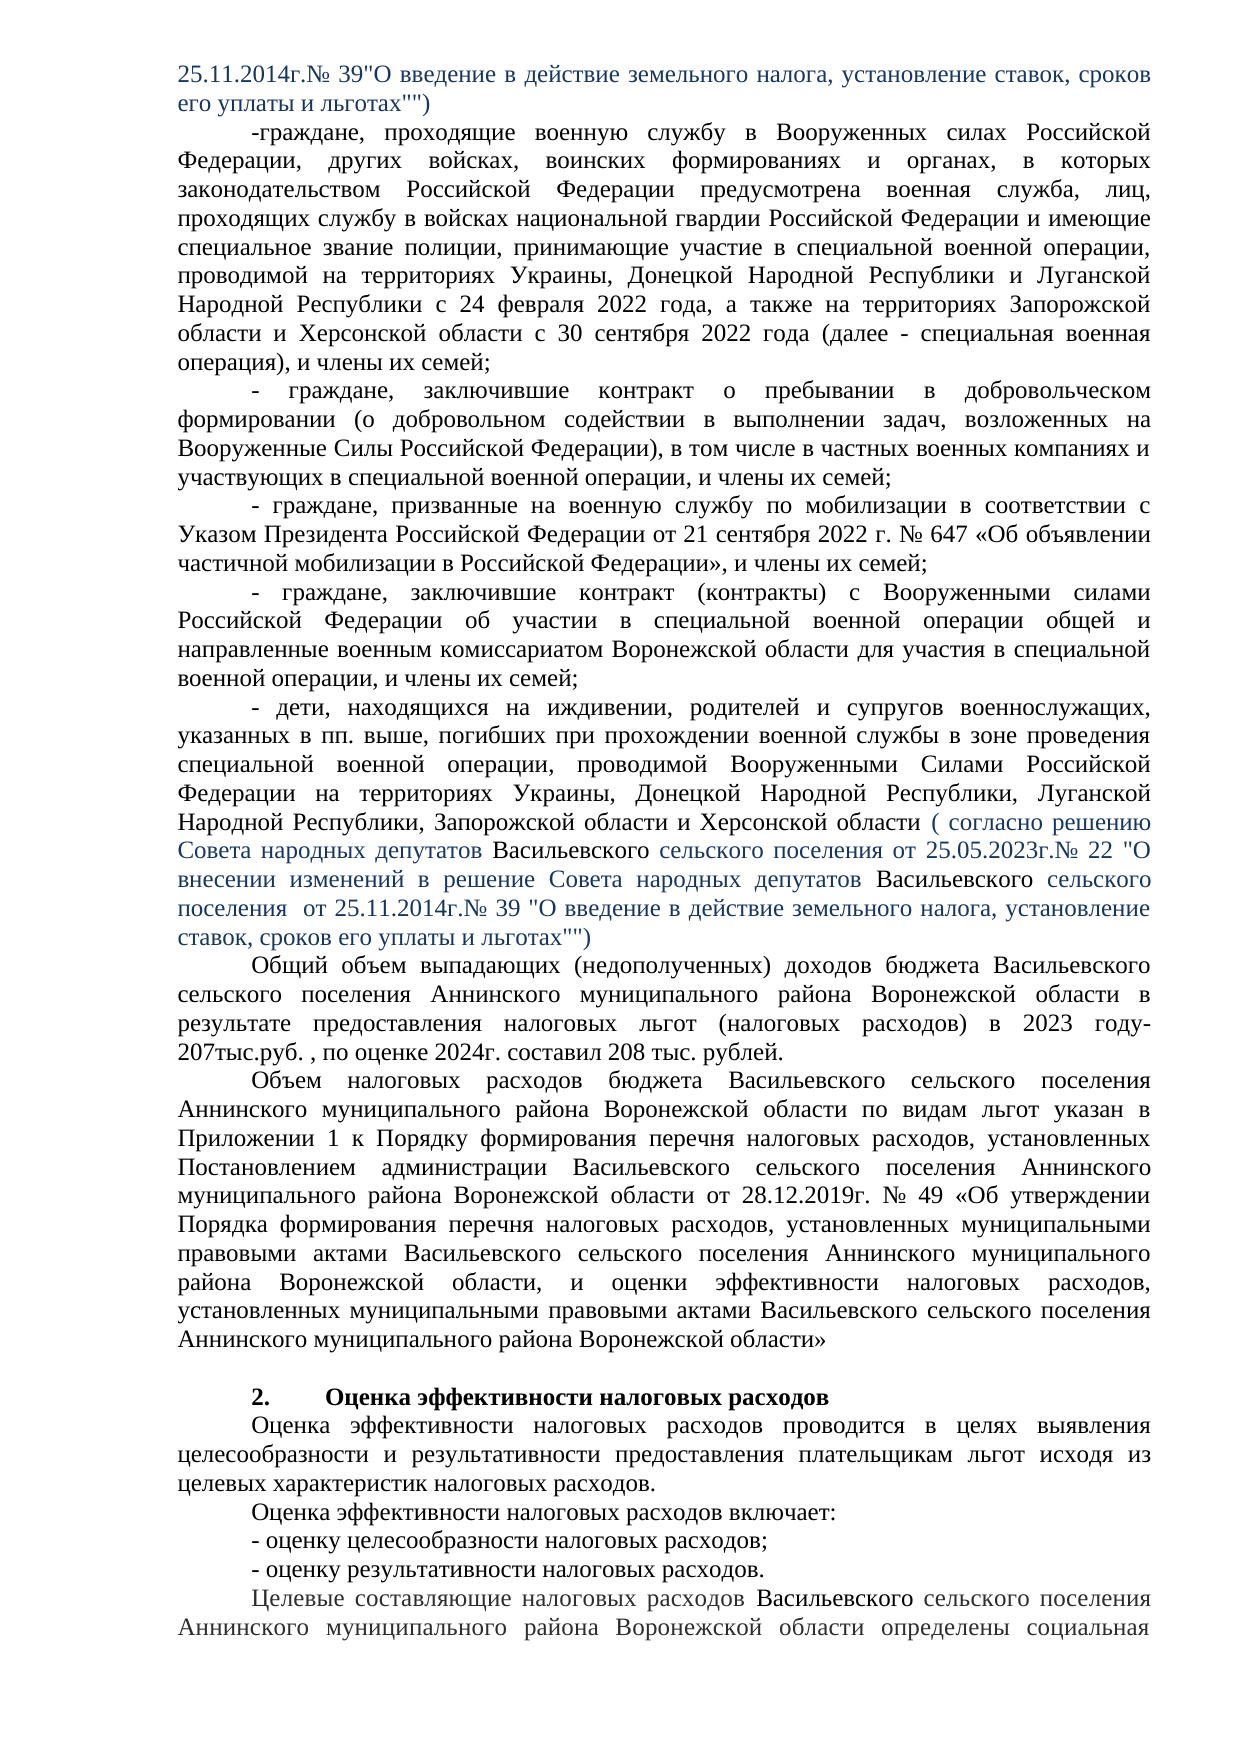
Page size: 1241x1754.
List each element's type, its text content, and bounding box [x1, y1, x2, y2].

text Оценка эффективности налоговых расходов включает: [177, 1497, 1152, 1525]
text - оценку целесообразности налоговых расходов; [177, 1525, 1152, 1554]
text Оценка эффективности налоговых расходов проводится в целях выявления целесообразности и результативности предоставления плательщикам льгот исходя из целевых характеристик налоговых расходов. [177, 1410, 1152, 1497]
text - дети, находящихся на иждивении, родителей и супругов военнослужащих, указанных в пп. выше, погибших при прохождении военной службы в зоне проведения специальной военной операции, проводимой Вооруженными Силами Российской Федерации на территориях Украины, Донецкой Народной Республики, Луганской Народной Республики, Запорожской области и Херсонской области ( согласно решению Совета народных депутатов Васильевского сельского поселения от 25.05.2023г.№ 22 "О внесении изменений в решение Совета народных депутатов Васильевского сельского поселения от 25.11.2014г.№ 39 "О введение в действие земельного налога, установление ставок, сроков его уплаты и льготах"") [177, 692, 1152, 950]
text Общий объем выпадающих (недополученных) доходов бюджета Васильевского сельского поселения Аннинского муниципального района Воронежской области в результате предоставления налоговых льгот (налоговых расходов) в 2023 году-207тыс.руб. , по оценке 2024г. составил 208 тыс. рублей. [177, 950, 1152, 1065]
text Объем налоговых расходов бюджета Васильевского сельского поселения Аннинского муниципального района Воронежской области по видам льгот указан в Приложении 1 к Порядку формирования перечня налоговых расходов, установленных Постановлением администрации Васильевского сельского поселения Аннинского муниципального района Воронежской области от 28.12.2019г. № 49 «Об утверждении Порядка формирования перечня налоговых расходов, установленных муниципальными правовыми актами Васильевского сельского поселения Аннинского муниципального района Воронежской области, и оценки эффективности налоговых расходов, установленных муниципальными правовыми актами Васильевского сельского поселения Аннинского муниципального района Воронежской области» [177, 1065, 1152, 1353]
text -граждане, проходящие военную службу в Вооруженных силах Российской Федерации, других войсках, воинских формированиях и органах, в которых законодательством Российской Федерации предусмотрена военная служба, лиц, проходящих службу в войсках национальной гвардии Российской Федерации и имеющие специальное звание полиции, принимающие участие в специальной военной операции, проводимой на территориях Украины, Донецкой Народной Республики и Луганской Народной Республики с 24 февраля 2022 года, а также на территориях Запорожской области и Херсонской области с 30 сентября 2022 года (далее - специальная военная операция), и члены их семей; [177, 117, 1152, 375]
list Оценка эффективности налоговых расходов [177, 1382, 1152, 1410]
text - граждане, заключившие контракт о пребывании в добровольческом формировании (о добровольном содействии в выполнении задач, возложенных на Вооруженные Силы Российской Федерации), в том числе в частных военных компаниях и участвующих в специальной военной операции, и члены их семей; [177, 375, 1152, 490]
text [177, 59, 1152, 117]
text - граждане, заключившие контракт (контракты) с Вооруженными силами Российской Федерации об участии в специальной военной операции общей и направленные военным комиссариатом Воронежской области для участия в специальной военной операции, и члены их семей; [177, 577, 1152, 692]
text - оценку результативности налоговых расходов. [177, 1554, 1152, 1583]
text - граждане, призванные на военную службу по мобилизации в соответствии с Указом Президента Российской Федерации от 21 сентября 2022 г. № 647 «Об объявлении частичной мобилизации в Российской Федерации», и члены их семей; [177, 490, 1152, 577]
